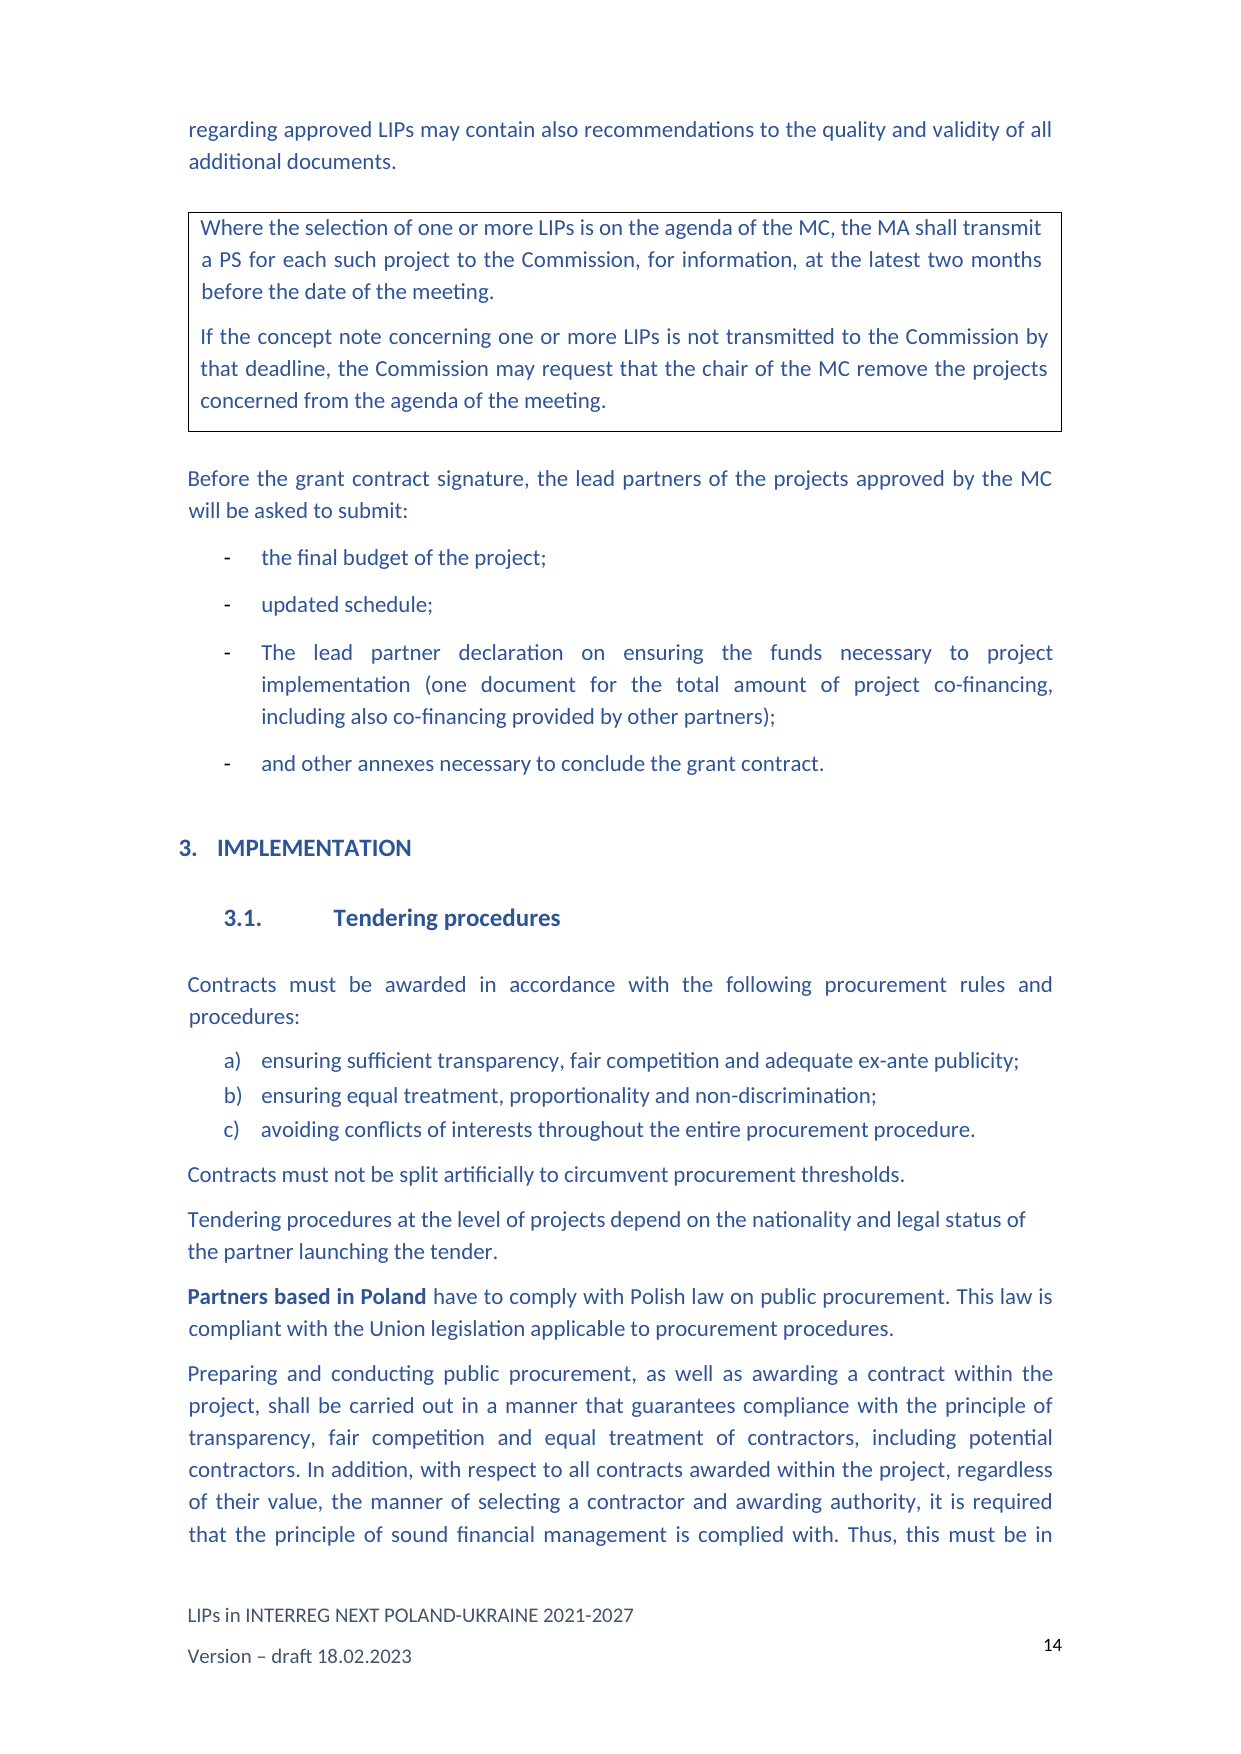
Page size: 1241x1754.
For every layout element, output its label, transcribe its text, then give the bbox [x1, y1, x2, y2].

table_header Where the selection of one or more LIPs is on the agenda of the MC, the MA shall transmit a PS for each such project to the Commission, for information, at the latest two months before the date of the meeting. If the concept note concerning one or more LIPs is not transmitted to the Commission by that deadline, the Commission may request that the chair of the MC remove the projects concerned from the agenda of the meeting. [189, 213, 1061, 431]
subtitle IMPLEMENTATION [178, 832, 1054, 862]
text Tendering procedures at the level of projects depend on the nationality and legal status of the partner launching the tender. [187, 1205, 1062, 1265]
list avoiding conflicts of interests throughout the entire procurement procedure. [223, 1116, 1054, 1144]
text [187, 115, 1054, 175]
list updated schedule; [223, 590, 1054, 618]
list ensuring equal treatment, proportionality and non-discrimination; [223, 1081, 1054, 1109]
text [187, 1359, 1054, 1548]
text Before the grant contract signature, the lead partners of the projects approved by the MC will be asked to submit: [187, 464, 1054, 524]
text Contracts must not be split artificially to circumvent procurement thresholds. [187, 1160, 1062, 1188]
list ensuring sufficient transparency, fair competition and adequate ex-ante publicity; [223, 1047, 1054, 1075]
list and other annexes necessary to conclude the grant contract. [223, 749, 1054, 777]
list the final budget of the project; [223, 543, 1054, 571]
list The lead partner declaration on ensuring the funds necessary to project implementation (one document for the total amount of project co-financing, including also co-financing provided by other partners); [223, 638, 1054, 730]
subtitle Tendering procedures [223, 903, 1054, 933]
text Contracts must be awarded in accordance with the following procurement rules and procedures: [187, 970, 1054, 1030]
text Partners based in Poland have to comply with Polish law on public procurement. This law is compliant with the Union legislation applicable to procurement procedures. [187, 1282, 1054, 1342]
